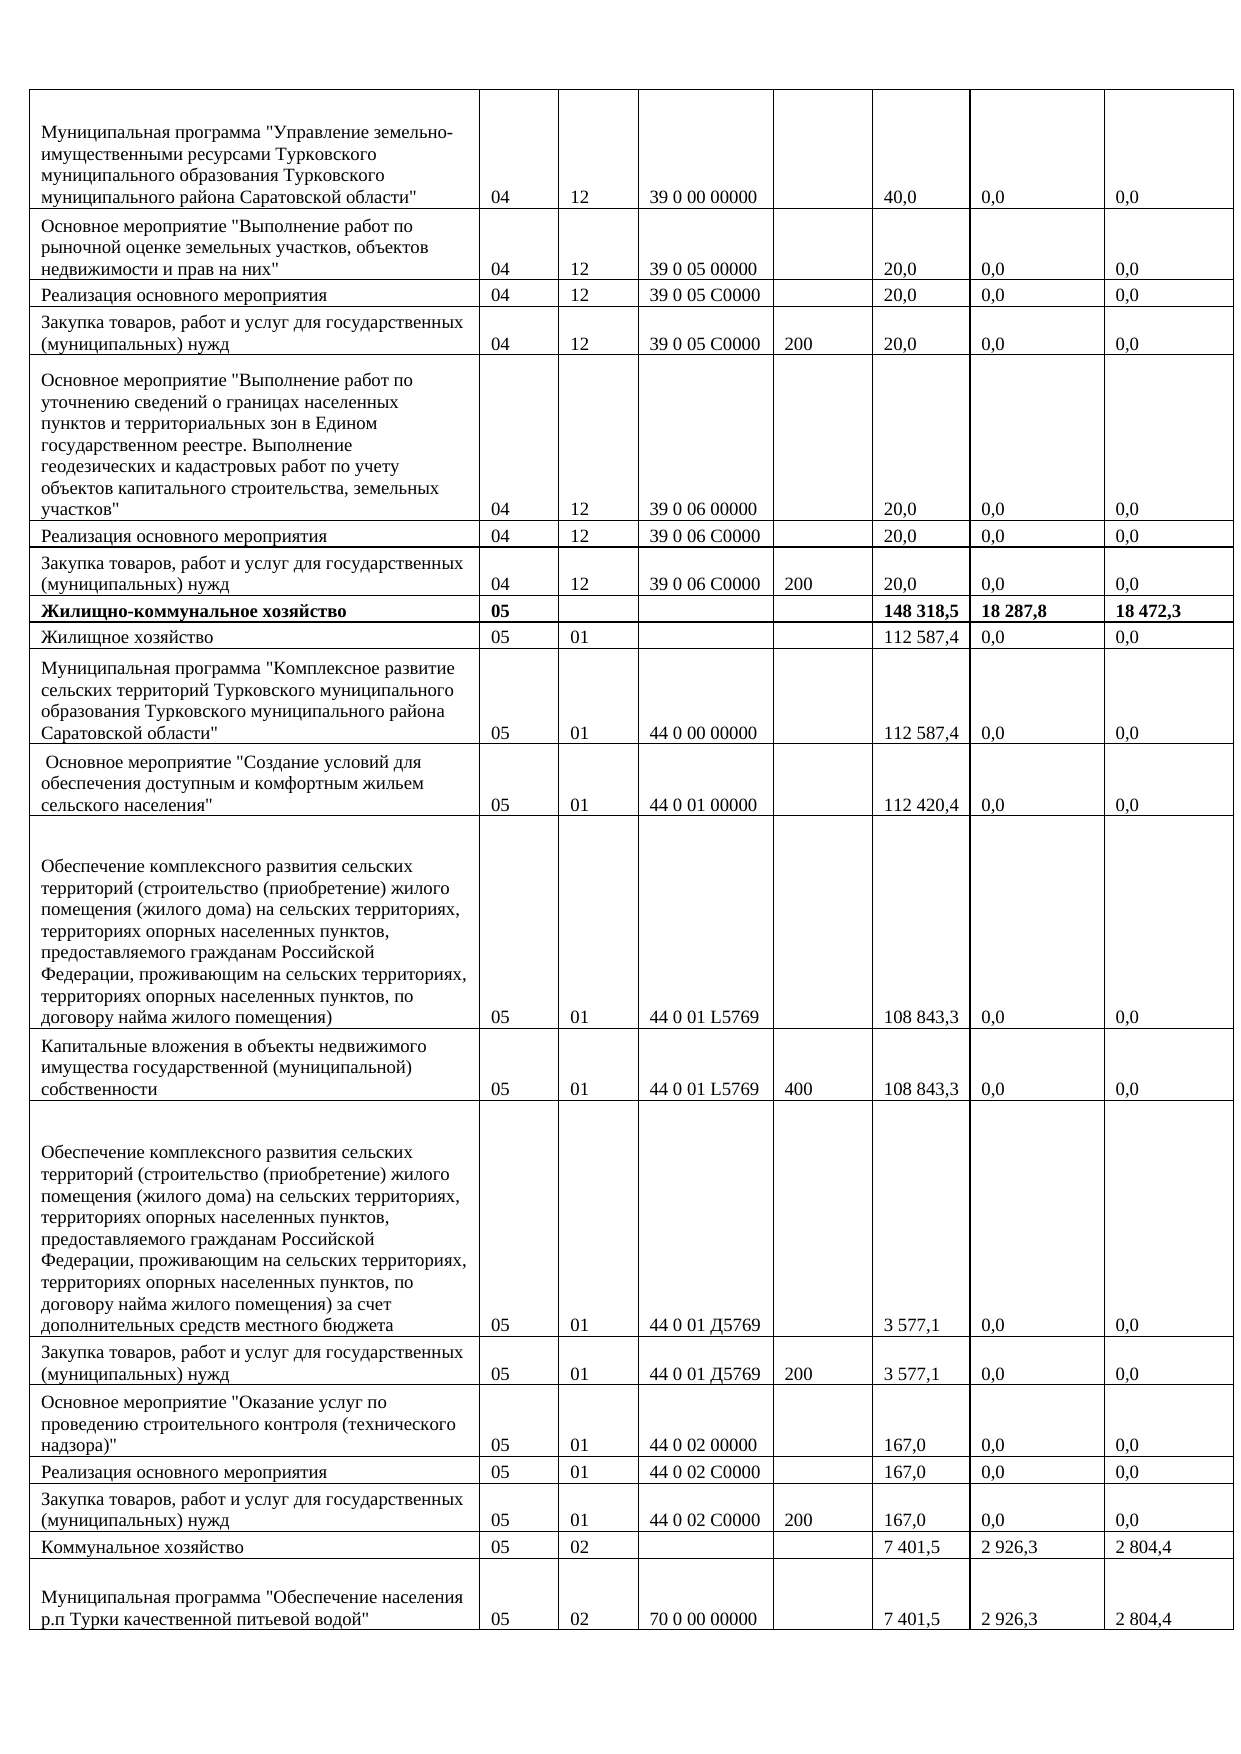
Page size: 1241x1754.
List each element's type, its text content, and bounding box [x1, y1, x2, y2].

table_cell 20,0 [873, 521, 969, 546]
table_cell 12 [559, 355, 638, 520]
table_cell 2 926,3 [971, 1559, 1104, 1629]
table_cell 0,0 [1105, 744, 1233, 815]
table_cell Жилищно-коммунальное хозяйство [30, 596, 479, 621]
table_cell [774, 649, 872, 743]
table_cell 01 [559, 649, 638, 743]
table_cell 44 0 01 Д5769 [639, 1101, 773, 1336]
table_cell 44 0 02 С0000 [639, 1484, 773, 1531]
table_cell Закупка товаров, работ и услуг для государственных (муниципальных) нужд [30, 1337, 479, 1384]
table_cell 0,0 [971, 90, 1104, 207]
table_cell 0,0 [971, 1484, 1104, 1531]
table_cell 05 [480, 623, 558, 648]
table_cell [774, 1385, 872, 1456]
table_cell 2 804,4 [1105, 1559, 1233, 1629]
table_cell 108 843,3 [873, 1029, 969, 1099]
table_cell 01 [559, 1101, 638, 1336]
table_cell 0,0 [1105, 623, 1233, 648]
table_cell [774, 596, 872, 621]
table_cell 39 0 05 С0000 [639, 307, 773, 354]
table_cell 0,0 [971, 209, 1104, 279]
table_cell 0,0 [1105, 307, 1233, 354]
table_cell 39 0 00 00000 [639, 90, 773, 207]
table_cell 20,0 [873, 307, 969, 354]
table_cell Реализация основного мероприятия [30, 1457, 479, 1482]
table_cell 0,0 [1105, 1457, 1233, 1482]
table_cell 40,0 [873, 90, 969, 207]
table_cell 01 [559, 744, 638, 815]
table_cell 04 [480, 307, 558, 354]
table_cell 05 [480, 744, 558, 815]
table_cell 0,0 [1105, 1101, 1233, 1336]
table_cell Основное мероприятие "Выполнение работ по рыночной оценке земельных участков, объектов недвижимости и прав на них" [30, 209, 479, 279]
table_cell 0,0 [971, 1029, 1104, 1099]
table_cell 05 [480, 1337, 558, 1384]
table_cell 39 0 05 00000 [639, 209, 773, 279]
table_cell Муниципальная программа "Обеспечение населения р.п Турки качественной питьевой водой" [30, 1559, 479, 1629]
table_cell 148 318,5 [873, 596, 969, 621]
table_cell Основное мероприятие "Оказание услуг по проведению строительного контроля (технического надзора)" [30, 1385, 479, 1456]
table_cell 200 [774, 307, 872, 354]
table_cell 04 [480, 90, 558, 207]
table_cell 12 [559, 90, 638, 207]
table_cell 12 [559, 209, 638, 279]
table_cell 01 [559, 1484, 638, 1531]
table_cell 70 0 00 00000 [639, 1559, 773, 1629]
table_cell 0,0 [971, 521, 1104, 546]
table_cell 20,0 [873, 209, 969, 279]
table_cell 18 287,8 [971, 596, 1104, 621]
table_cell 05 [480, 1101, 558, 1336]
table_cell 04 [480, 209, 558, 279]
table_cell 44 0 02 С0000 [639, 1457, 773, 1482]
table_cell 200 [774, 548, 872, 595]
table_cell 05 [480, 649, 558, 743]
table_cell 0,0 [971, 649, 1104, 743]
table_cell 20,0 [873, 548, 969, 595]
table_cell 2 804,4 [1105, 1532, 1233, 1557]
table_cell 0,0 [1105, 521, 1233, 546]
table_cell [774, 355, 872, 520]
table_cell 05 [480, 596, 558, 621]
table_cell 108 843,3 [873, 816, 969, 1028]
table_cell 0,0 [1105, 1484, 1233, 1531]
table_cell 20,0 [873, 280, 969, 306]
table_cell 2 926,3 [971, 1532, 1104, 1557]
table_cell 112 587,4 [873, 623, 969, 648]
table_cell 0,0 [971, 1337, 1104, 1384]
table_cell 7 401,5 [873, 1559, 969, 1629]
table_cell [774, 1101, 872, 1336]
table_cell 0,0 [971, 307, 1104, 354]
table_cell [774, 623, 872, 648]
table_cell [774, 816, 872, 1028]
table_cell 0,0 [971, 548, 1104, 595]
table_cell Обеспечение комплексного развития сельских территорий (строительство (приобретение) жилого помещения (жилого дома) на сельских территориях, территориях опорных населенных пунктов, предоставляемого гражданам Российской Федерации, проживающим на сельских территориях, территориях опорных населенных пунктов, по договору найма жилого помещения) [30, 816, 479, 1028]
table_cell 04 [480, 355, 558, 520]
table_cell 0,0 [1105, 1337, 1233, 1384]
table_cell [559, 596, 638, 621]
table_cell 0,0 [971, 355, 1104, 520]
table_cell 44 0 02 00000 [639, 1385, 773, 1456]
table_cell 01 [559, 816, 638, 1028]
table_cell 05 [480, 1484, 558, 1531]
table_cell 0,0 [1105, 280, 1233, 306]
table_cell 0,0 [971, 744, 1104, 815]
table_cell Коммунальное хозяйство [30, 1532, 479, 1557]
table_cell 200 [774, 1337, 872, 1384]
table_cell 0,0 [1105, 1385, 1233, 1456]
table_cell 12 [559, 548, 638, 595]
table_cell 200 [774, 1484, 872, 1531]
table_cell 44 0 01 L5769 [639, 816, 773, 1028]
table_cell [774, 744, 872, 815]
table_cell [774, 1559, 872, 1629]
table_cell 44 0 00 00000 [639, 649, 773, 743]
table_cell Жилищное хозяйство [30, 623, 479, 648]
table_cell [774, 90, 872, 207]
table_cell [774, 521, 872, 546]
table_cell Закупка товаров, работ и услуг для государственных (муниципальных) нужд [30, 1484, 479, 1531]
table_cell 3 577,1 [873, 1101, 969, 1336]
table_cell Муниципальная программа "Комплексное развитие сельских территорий Турковского муниципального образования Турковского муниципального района Саратовской области" [30, 649, 479, 743]
table_cell 0,0 [1105, 548, 1233, 595]
table_cell Обеспечение комплексного развития сельских территорий (строительство (приобретение) жилого помещения (жилого дома) на сельских территориях, территориях опорных населенных пунктов, предоставляемого гражданам Российской Федерации, проживающим на сельских территориях, территориях опорных населенных пунктов, по договору найма жилого помещения) за счет дополнительных средств местного бюджета [30, 1101, 479, 1336]
table_cell [774, 1457, 872, 1482]
table_cell 05 [480, 1559, 558, 1629]
table_cell 112 420,4 [873, 744, 969, 815]
table_cell Муниципальная программа "Управление земельно-имущественными ресурсами Турковского муниципального образования Турковского муниципального района Саратовской области" [30, 90, 479, 207]
table_cell 167,0 [873, 1484, 969, 1531]
table_cell 20,0 [873, 355, 969, 520]
table_cell Реализация основного мероприятия [30, 280, 479, 306]
table_cell 02 [559, 1559, 638, 1629]
table_cell 112 587,4 [873, 649, 969, 743]
table_cell 0,0 [971, 1385, 1104, 1456]
table_cell 3 577,1 [873, 1337, 969, 1384]
table_cell 01 [559, 1385, 638, 1456]
table_cell 04 [480, 280, 558, 306]
table_cell 39 0 05 С0000 [639, 280, 773, 306]
table_cell Основное мероприятие "Выполнение работ по уточнению сведений о границах населенных пунктов и территориальных зон в Едином государственном реестре. Выполнение геодезических и кадастровых работ по учету объектов капитального строительства, земельных участков" [30, 355, 479, 520]
table_cell 12 [559, 307, 638, 354]
table_cell 18 472,3 [1105, 596, 1233, 621]
table_cell 05 [480, 816, 558, 1028]
table_cell 0,0 [1105, 1029, 1233, 1099]
table_cell 0,0 [971, 816, 1104, 1028]
table_cell 02 [559, 1532, 638, 1557]
table_cell 39 0 06 С0000 [639, 548, 773, 595]
table_cell 167,0 [873, 1385, 969, 1456]
table_cell 167,0 [873, 1457, 969, 1482]
table_cell 39 0 06 С0000 [639, 521, 773, 546]
table_cell 01 [559, 623, 638, 648]
table_cell 44 0 01 Д5769 [639, 1337, 773, 1384]
table_cell [774, 209, 872, 279]
table_cell 05 [480, 1532, 558, 1557]
table_cell Капитальные вложения в объекты недвижимого имущества государственной (муниципальной) собственности [30, 1029, 479, 1099]
table_cell [639, 623, 773, 648]
table_cell [774, 280, 872, 306]
table_cell 0,0 [1105, 209, 1233, 279]
table_cell 04 [480, 548, 558, 595]
table_cell Основное мероприятие "Создание условий для обеспечения доступным и комфортным жильем сельского населения" [30, 744, 479, 815]
table_cell 0,0 [1105, 649, 1233, 743]
table_cell 05 [480, 1457, 558, 1482]
table_cell 0,0 [971, 1101, 1104, 1336]
table_cell 39 0 06 00000 [639, 355, 773, 520]
table_cell 44 0 01 L5769 [639, 1029, 773, 1099]
table_cell 0,0 [971, 623, 1104, 648]
table_cell 0,0 [971, 1457, 1104, 1482]
table_cell 44 0 01 00000 [639, 744, 773, 815]
table_cell 0,0 [1105, 90, 1233, 207]
table_cell Закупка товаров, работ и услуг для государственных (муниципальных) нужд [30, 307, 479, 354]
table_cell 01 [559, 1337, 638, 1384]
table_cell 0,0 [1105, 355, 1233, 520]
table_cell 0,0 [1105, 816, 1233, 1028]
table_cell 7 401,5 [873, 1532, 969, 1557]
table_cell 12 [559, 521, 638, 546]
table_cell 05 [480, 1029, 558, 1099]
table_cell 04 [480, 521, 558, 546]
table_cell 400 [774, 1029, 872, 1099]
table_cell 12 [559, 280, 638, 306]
table_cell Закупка товаров, работ и услуг для государственных (муниципальных) нужд [30, 548, 479, 595]
table_cell 01 [559, 1029, 638, 1099]
table_cell [774, 1532, 872, 1557]
table_cell [639, 1532, 773, 1557]
table_cell 05 [480, 1385, 558, 1456]
table_cell 01 [559, 1457, 638, 1482]
table_cell 0,0 [971, 280, 1104, 306]
table_cell Реализация основного мероприятия [30, 521, 479, 546]
table_cell [639, 596, 773, 621]
